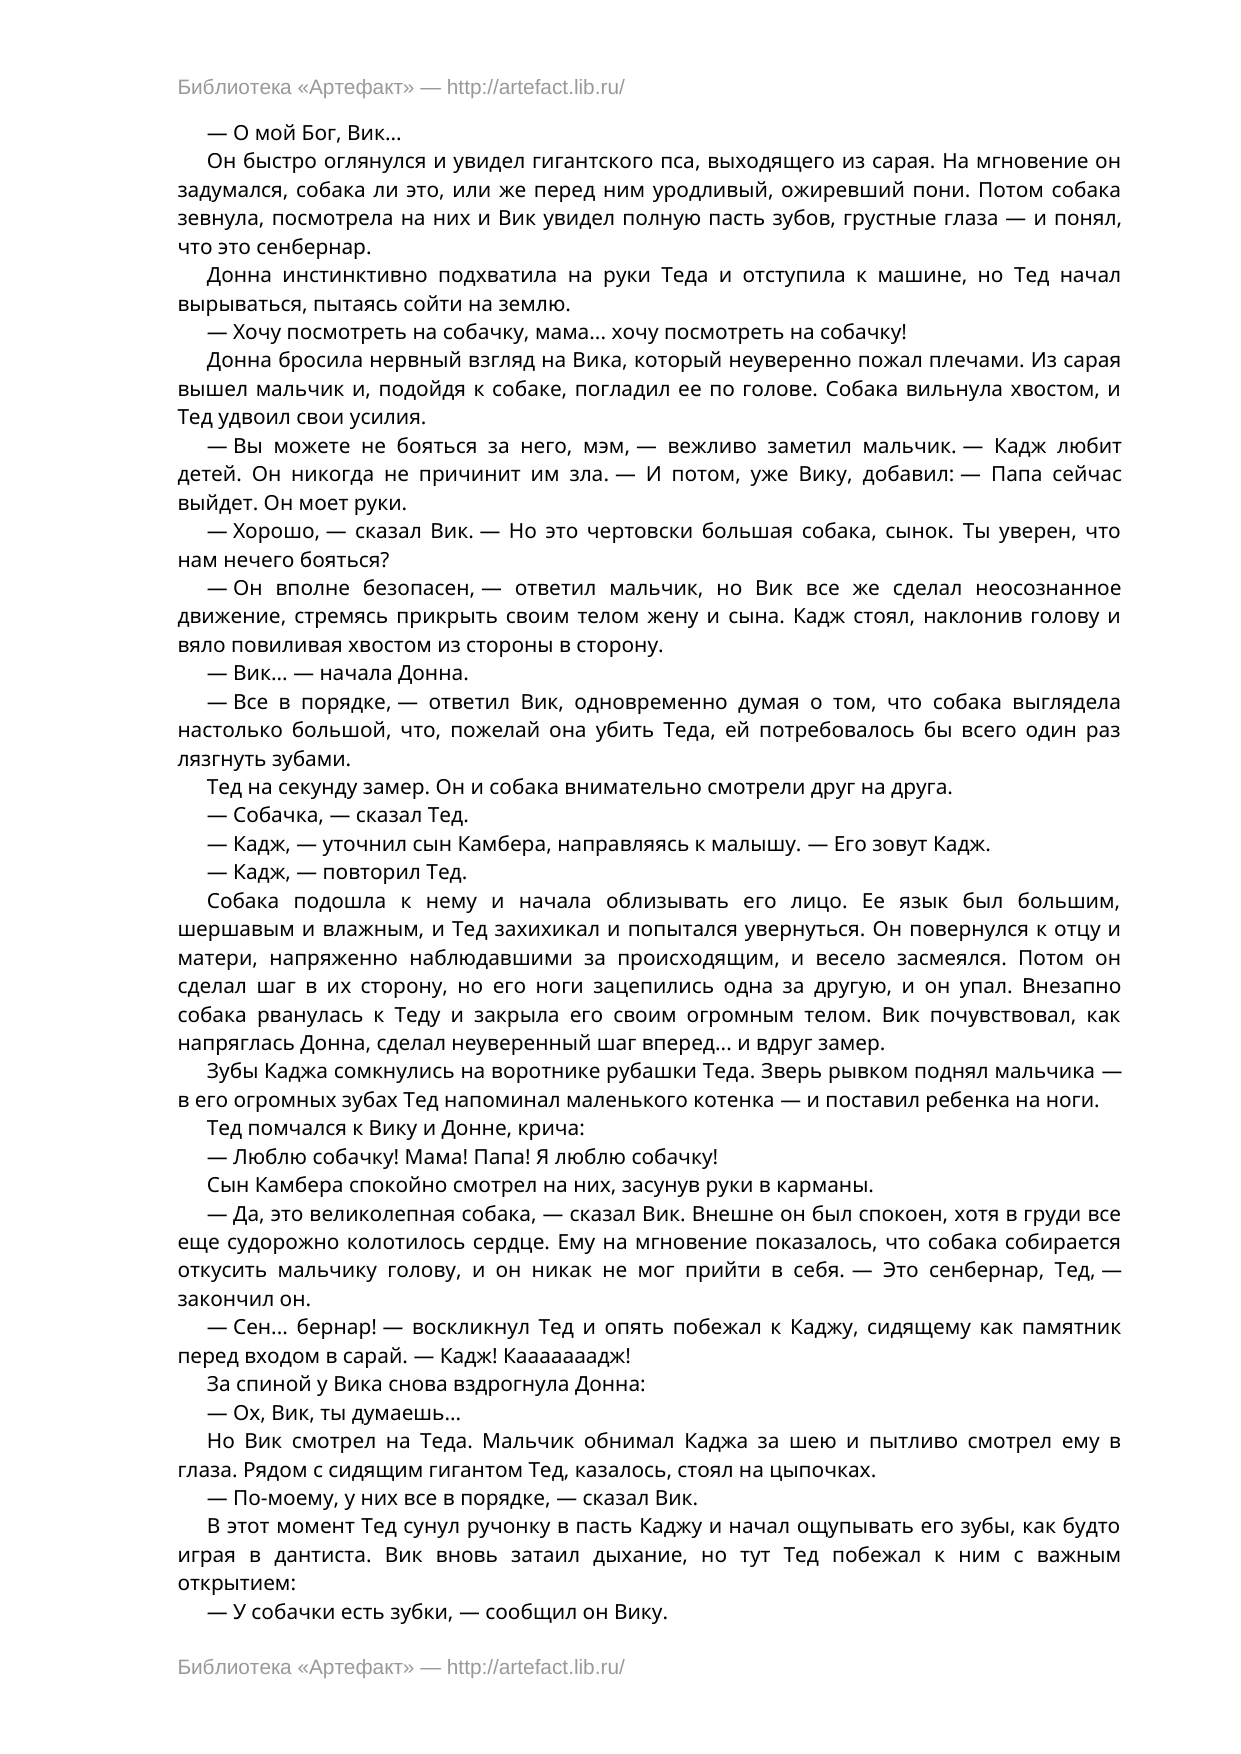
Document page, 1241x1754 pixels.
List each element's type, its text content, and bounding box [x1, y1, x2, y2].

text Донна бросила нервный взгляд на Вика, который неуверенно пожал плечами. Из сарая вышел мальчик и, подойдя к собаке, погладил ее по голове. Собака вильнула хвостом, и Тед удвоил свои усилия. [177, 346, 1122, 431]
text — Хорошо, — сказал Вик. — Но это чертовски большая собака, сынок. Ты уверен, что нам нечего бояться? [177, 516, 1122, 573]
text — Кадж, — уточнил сын Камбера, направляясь к малышу. — Его зовут Кадж. [177, 829, 1122, 857]
text — О мой Бог, Вик... [177, 118, 1122, 147]
text — Люблю собачку! Мама! Папа! Я люблю собачку! [177, 1142, 1122, 1170]
text Тед помчался к Вику и Донне, крича: [177, 1113, 1122, 1142]
text — Вы можете не бояться за него, мэм, — вежливо заметил мальчик. — Кадж любит детей. Он никогда не причинит им зла. — И потом, уже Вику, добавил: — Папа сейчас выйдет. Он моет руки. [177, 431, 1122, 516]
text — Все в порядке, — ответил Вик, одновременно думая о том, что собака выглядела настолько большой, что, пожелай она убить Теда, ей потребовалось бы всего один раз лязгнуть зубами. [177, 687, 1122, 772]
text — Вик... — начала Донна. [177, 658, 1122, 687]
text — Хочу посмотреть на собачку, мама... хочу посмотреть на собачку! [177, 317, 1122, 346]
text — У собачки есть зубки, — сообщил он Вику. [177, 1597, 1122, 1625]
text Но Вик смотрел на Теда. Мальчик обнимал Каджа за шею и пытливо смотрел ему в глаза. Рядом с сидящим гигантом Тед, казалось, стоял на цыпочках. [177, 1426, 1122, 1483]
text Тед на секунду замер. Он и собака внимательно смотрели друг на друга. [177, 772, 1122, 801]
text — Да, это великолепная собака, — сказал Вик. Внешне он был спокоен, хотя в груди все еще судорожно колотилось сердце. Ему на мгновение показалось, что собака собирается откусить мальчику голову, и он никак не мог прийти в себя. — Это сенбернар, Тед, — закончил он. [177, 1199, 1122, 1312]
text — Он вполне безопасен, — ответил мальчик, но Вик все же сделал неосознанное движение, стремясь прикрыть своим телом жену и сына. Кадж стоял, наклонив голову и вяло повиливая хвостом из стороны в сторону. [177, 573, 1122, 658]
text Он быстро оглянулся и увидел гигантского пса, выходящего из сарая. На мгновение он задумался, собака ли это, или же перед ним уродливый, ожиревший пони. Потом собака зевнула, посмотрела на них и Вик увидел полную пасть зубов, грустные глаза — и понял, что это сенбернар. [177, 147, 1122, 260]
text — Собачка, — сказал Тед. [177, 801, 1122, 829]
text Собака подошла к нему и начала облизывать его лицо. Ее язык был большим, шершавым и влажным, и Тед захихикал и попытался увернуться. Он повернулся к отцу и матери, напряженно наблюдавшими за происходящим, и весело засмеялся. Потом он сделал шаг в их сторону, но его ноги зацепились одна за другую, и он упал. Внезапно собака рванулась к Теду и закрыла его своим огромным телом. Вик почувствовал, как напряглась Донна, сделал неуверенный шаг вперед... и вдруг замер. [177, 886, 1122, 1057]
text В этот момент Тед сунул ручонку в пасть Каджу и начал ощупывать его зубы, как будто играя в дантиста. Вик вновь затаил дыхание, но тут Тед побежал к ним с важным открытием: [177, 1512, 1122, 1597]
text — Сен... бернар! — воскликнул Тед и опять побежал к Каджу, сидящему как памятник перед входом в сарай. — Кадж! Кааааааадж! [177, 1312, 1122, 1369]
text Донна инстинктивно подхватила на руки Теда и отступила к машине, но Тед начал вырываться, пытаясь сойти на землю. [177, 260, 1122, 317]
text Сын Камбера спокойно смотрел на них, засунув руки в карманы. [177, 1170, 1122, 1199]
text — По-моему, у них все в порядке, — сказал Вик. [177, 1483, 1122, 1512]
text За спиной у Вика снова вздрогнула Донна: [177, 1369, 1122, 1398]
text Зубы Каджа сомкнулись на воротнике рубашки Теда. Зверь рывком поднял мальчика — в его огромных зубах Тед напоминал маленького котенка — и поставил ребенка на ноги. [177, 1057, 1122, 1113]
text — Кадж, — повторил Тед. [177, 857, 1122, 886]
text — Ох, Вик, ты думаешь... [177, 1398, 1122, 1426]
